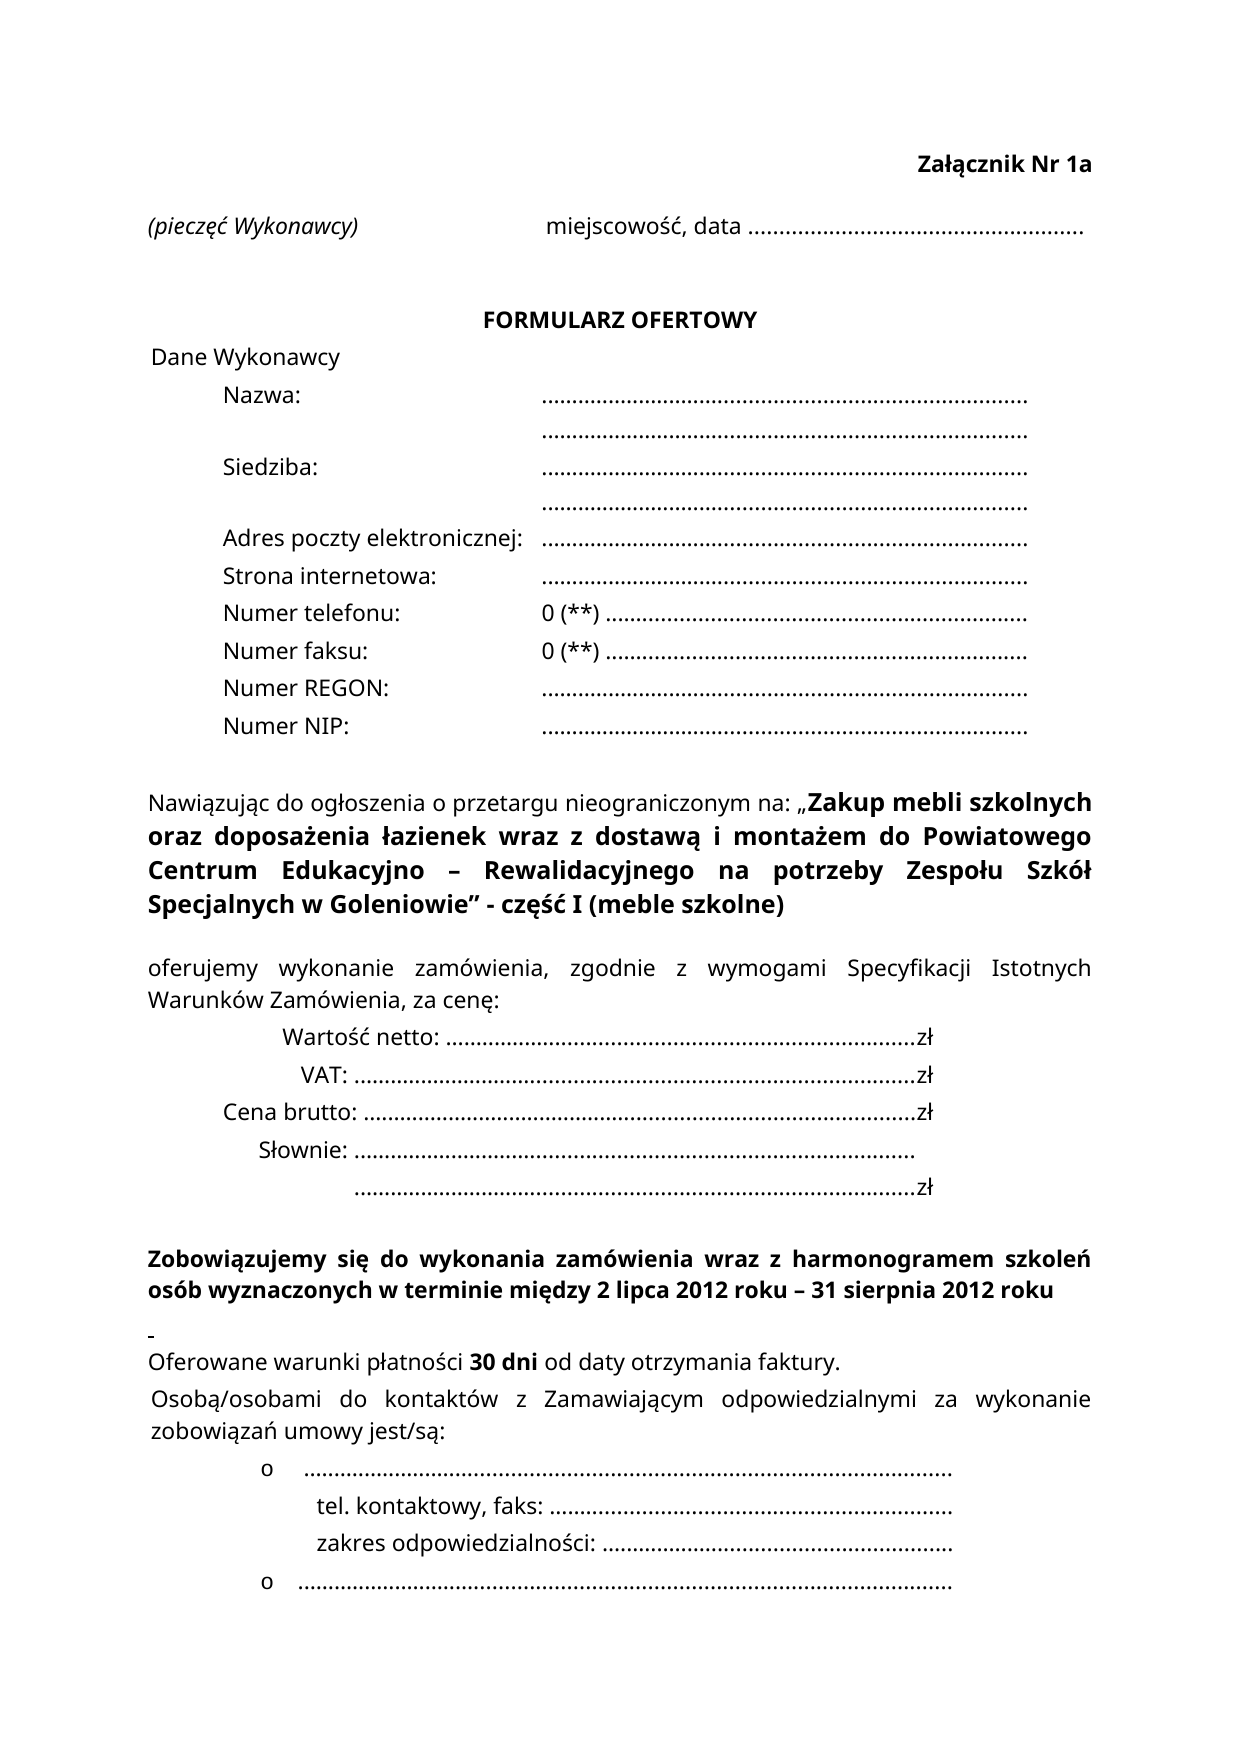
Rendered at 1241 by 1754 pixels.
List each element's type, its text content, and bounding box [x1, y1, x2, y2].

text zakres odpowiedzialności: [151, 1527, 1093, 1558]
text Numer NIP: [223, 710, 1093, 741]
text Słownie: [223, 1134, 1093, 1165]
text (pieczęć Wykonawcy) miejscowość, data [148, 210, 1093, 241]
text Załącznik Nr 1a [148, 148, 1093, 179]
text Nawiązując do ogłoszenia o przetargu nieograniczonym na: „Zakup mebli szkolnych oraz doposażenia łazienek wraz z dostawą i montażem do Powiatowego Centrum Edukacyjno – Rewalidacyjnego na potrzeby Zespołu Szkół Specjalnych w Goleniowie” - część I (meble szkolne) [480, 887, 1093, 921]
text Adres poczty elektronicznej: [223, 522, 1093, 554]
text Nazwa: [223, 379, 1093, 410]
text Cena brutto: zł [223, 1096, 1093, 1127]
text VAT: zł [223, 1059, 1093, 1090]
text Wartość netto: zł [223, 1021, 1093, 1052]
text Zobowiązujemy się do wykonania zamówienia wraz z harmonogramem szkoleń osób wyznaczonych w terminie między 2 lipca 2012 roku – 31 sierpnia 2012 roku [148, 1243, 1093, 1305]
text Numer faksu: 0 (**) [223, 635, 1093, 666]
text Siedziba: [223, 451, 1093, 482]
text Dane Wykonawcy [151, 341, 1093, 373]
text Strona internetowa: [223, 560, 1093, 591]
text Nawiązując do ogłoszenia o przetargu nieograniczonym na: „Zakup mebli szkolnych oraz doposażenia łazienek wraz z dostawą i montażem do Powiatowego Centrum Edukacyjno – Rewalidacyjnego na potrzeby Zespołu Szkół Specjalnych w Goleniowie” - część I (meble szkolne) [148, 785, 808, 819]
text Osobą/osobami do kontaktów z Zamawiającym odpowiedzialnymi za wykonanie zobowiązań umowy jest/są: [151, 1383, 1093, 1446]
text Numer telefonu: 0 (**) [223, 597, 1093, 629]
text FORMULARZ OFERTOWY [148, 304, 1093, 335]
text zł [223, 1171, 1093, 1202]
text Oferowane warunki płatności 30 dni od daty otrzymania faktury. [148, 1346, 1093, 1377]
text tel. kontaktowy, faks: [151, 1490, 1093, 1521]
text Numer REGON: [223, 672, 1093, 704]
text oferujemy wykonanie zamówienia, zgodnie z wymogami Specyfikacji Istotnych Warunków Zamówienia, za cenę: [148, 952, 1093, 1015]
